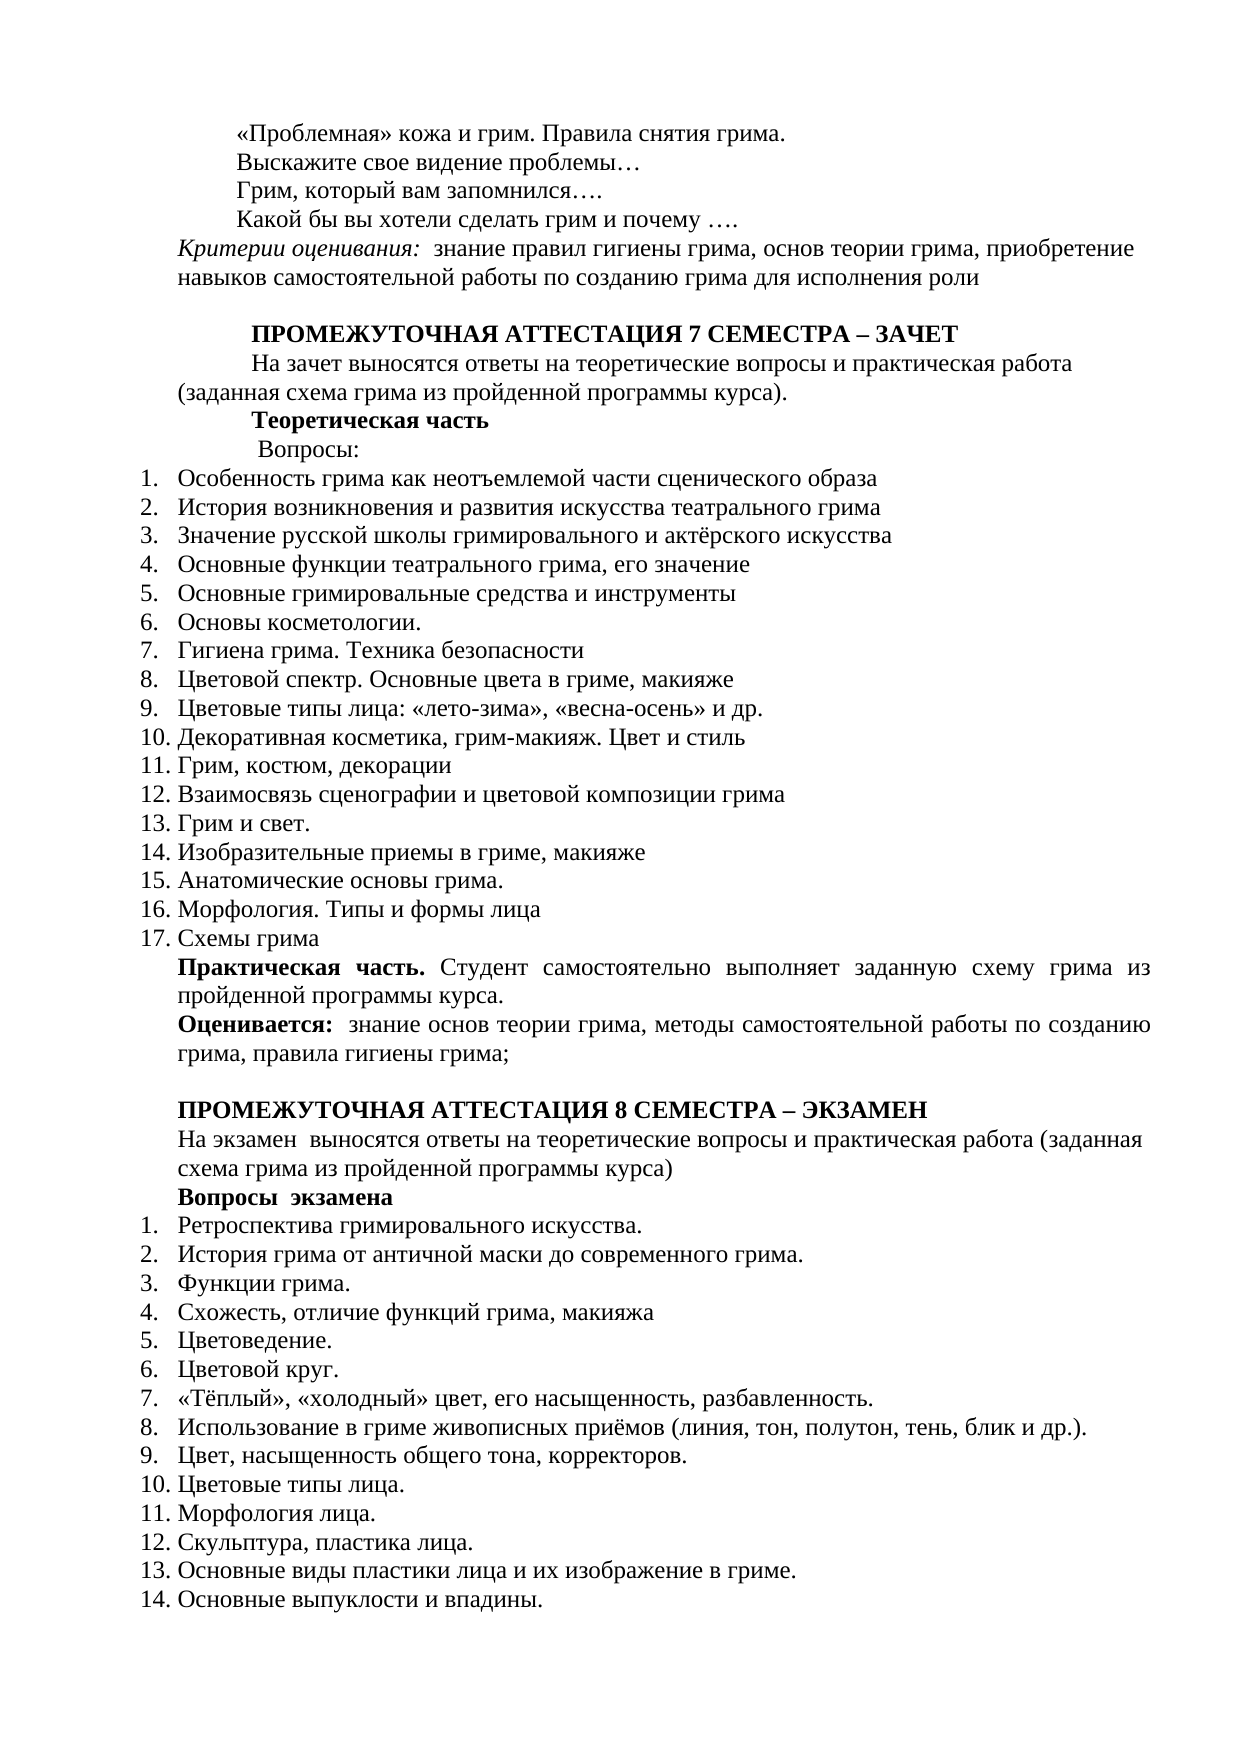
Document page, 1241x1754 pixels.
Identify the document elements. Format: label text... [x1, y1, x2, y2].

text На зачет выносятся ответы на теоретические вопросы и практическая работа (заданная схема грима из пройденной программы курса). [177, 348, 1152, 406]
list Гигиена грима. Техника безопасности [140, 636, 1152, 664]
list Цвет, насыщенность общего тона, корректоров. [140, 1441, 1152, 1469]
list Цветовой круг. [140, 1354, 1152, 1383]
list Цветовой спектр. Основные цвета в гриме, макияже [140, 664, 1152, 693]
list Грим, костюм, декорации [140, 751, 1152, 779]
text На экзамен выносятся ответы на теоретические вопросы и практическая работа (заданная схема грима из пройденной программы курса) [177, 1124, 1152, 1182]
list Анатомические основы грима. [140, 866, 1152, 894]
text Вопросы: [177, 434, 1152, 463]
text ПРОМЕЖУТОЧНАЯ АТТЕСТАЦИЯ 7 СЕМЕСТРА – ЗАЧЕТ [177, 319, 1152, 348]
text Оценивается: знание основ теории грима, методы самостоятельной работы по созданию грима, правила гигиены грима; [177, 1009, 1152, 1067]
text Выскажите свое видение проблемы… [177, 147, 1152, 176]
list Изобразительные приемы в гриме, макияже [140, 837, 1152, 866]
text Практическая часть. Студент самостоятельно выполняет заданную схему грима из пройденной программы курса. [177, 952, 1152, 1009]
list Ретроспектива гримировального искусства. [140, 1211, 1152, 1239]
text «Проблемная» кожа и грим. Правила снятия грима. [177, 118, 1152, 147]
text Какой бы вы хотели сделать грим и почему …. [177, 204, 1152, 233]
text Вопросы экзамена [177, 1182, 1152, 1211]
list Схемы грима [140, 923, 1152, 952]
list Особенность грима как неотъемлемой части сценического образа [140, 463, 1152, 492]
text Критерии оценивания: знание правил гигиены грима, основ теории грима, приобретение навыков самостоятельной работы по созданию грима для исполнения роли [177, 233, 1152, 291]
list Цветовые типы лица. [140, 1469, 1152, 1498]
list Основные функции театрального грима, его значение [140, 549, 1152, 578]
list Морфология. Типы и формы лица [140, 894, 1152, 923]
list Скульптура, пластика лица. [140, 1527, 1152, 1556]
list История возникновения и развития искусства театрального грима [140, 492, 1152, 521]
text Грим, который вам запомнился…. [177, 176, 1152, 204]
list Цветовые типы лица: «лето-зима», «весна-осень» и др. [140, 693, 1152, 722]
list Основные виды пластики лица и их изображение в гриме. [140, 1556, 1152, 1584]
list Цветоведение. [140, 1326, 1152, 1354]
text ПРОМЕЖУТОЧНАЯ АТТЕСТАЦИЯ 8 СЕМЕСТРА – ЭКЗАМЕН [177, 1096, 1152, 1124]
list Морфология лица. [140, 1498, 1152, 1527]
list История грима от античной маски до современного грима. [140, 1239, 1152, 1268]
list Основы косметологии. [140, 607, 1152, 636]
list Схожесть, отличие функций грима, макияжа [140, 1297, 1152, 1326]
list «Тёплый», «холодный» цвет, его насыщенность, разбавленность. [140, 1383, 1152, 1412]
list Декоративная косметика, грим-макияж. Цвет и стиль [140, 722, 1152, 751]
list Основные выпуклости и впадины. [140, 1584, 1152, 1613]
text Теоретическая часть [177, 406, 1152, 434]
list Основные гримировальные средства и инструменты [140, 578, 1152, 607]
list Взаимосвязь сценографии и цветовой композиции грима [140, 779, 1152, 808]
list Функции грима. [140, 1268, 1152, 1297]
list Грим и свет. [140, 808, 1152, 837]
list Значение русской школы гримировального и актёрского искусства [140, 521, 1152, 549]
list Использование в гриме живописных приёмов (линия, тон, полутон, тень, блик и др.). [140, 1412, 1152, 1441]
